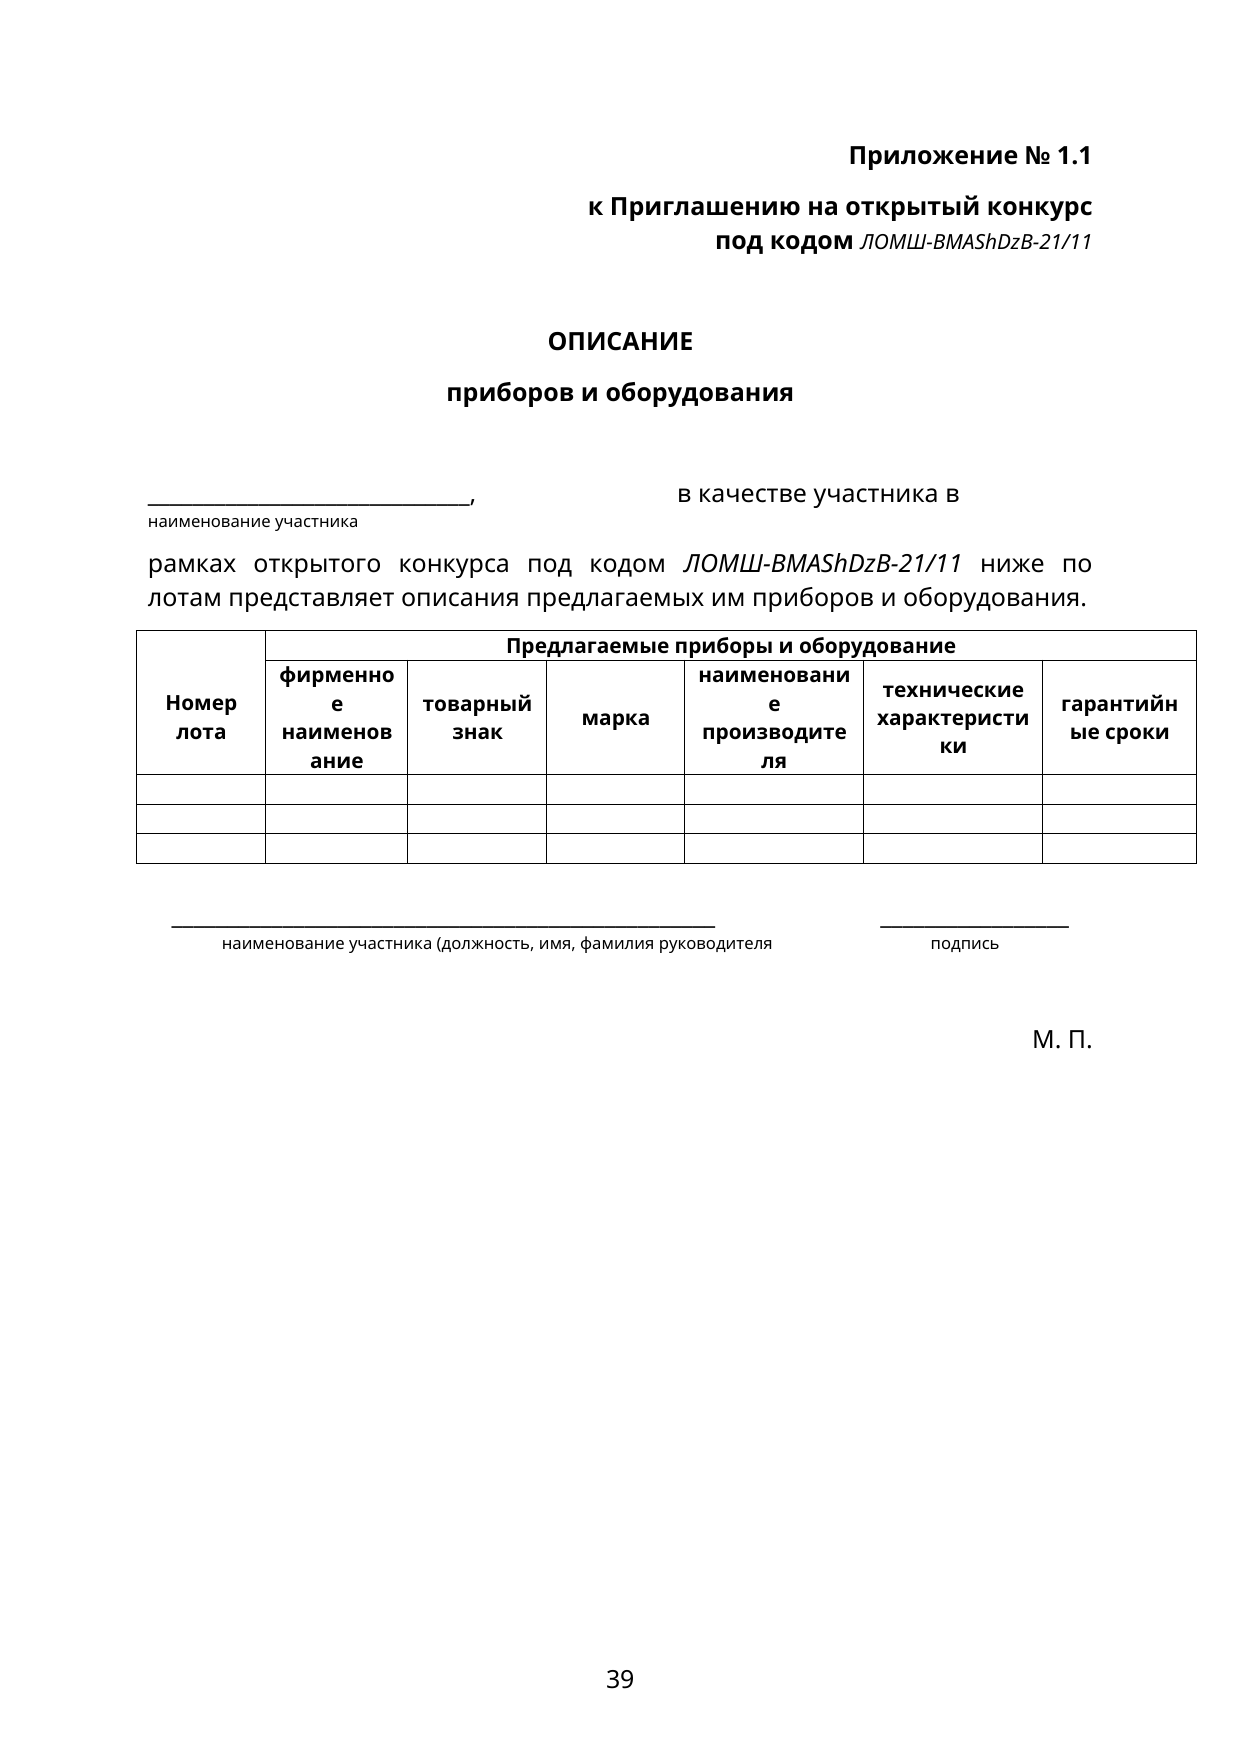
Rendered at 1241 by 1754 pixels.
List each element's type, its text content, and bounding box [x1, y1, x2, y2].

table_cell товарный знак [408, 661, 546, 774]
table_cell [137, 805, 265, 833]
table_cell технические характеристики [864, 661, 1042, 774]
subtitle Приложение № 1.1 [148, 137, 1092, 172]
table_cell фирменное наименование [266, 661, 407, 774]
table_cell [1043, 834, 1196, 863]
text наименование участника (должность, имя, фамилия руководителя подпись [222, 932, 1092, 954]
table_cell [685, 775, 863, 804]
table_cell марка [547, 661, 684, 774]
table_cell [864, 775, 1042, 804]
text М. П. [148, 1022, 1092, 1056]
text наименование участника [148, 510, 1092, 533]
table_cell [408, 805, 546, 833]
table_cell [864, 805, 1042, 833]
table_cell [547, 775, 684, 804]
table_header Номер лота [137, 631, 265, 774]
subtitle приборов и оборудования [207, 374, 1034, 408]
text _____________________________, в качестве участника в [148, 476, 1092, 510]
text к Приглашению на открытый конкурс под кодом ЛОМШ-BMAShDzB-21/11 [148, 188, 1092, 256]
table_cell [864, 834, 1042, 863]
table_cell наименование производителя [685, 661, 863, 774]
table_cell [137, 775, 265, 804]
table_cell [547, 834, 684, 863]
table_cell [1043, 775, 1196, 804]
subtitle ОПИСАНИЕ [207, 324, 1034, 358]
table_cell [408, 834, 546, 863]
table_cell гарантийные сроки [1043, 661, 1196, 774]
table_cell [266, 805, 407, 833]
text _________________________________________________ _________________ [148, 898, 1092, 932]
table_cell [685, 805, 863, 833]
table_cell [685, 834, 863, 863]
table_cell [266, 834, 407, 863]
table_cell [137, 834, 265, 863]
table_cell [408, 775, 546, 804]
table_cell [266, 775, 407, 804]
text рамках открытого конкурса под кодом ЛОМШ-BMAShDzB-21/11 ниже по лотам представляет описания предлагаемых им приборов и оборудования. [148, 545, 1092, 613]
table_header Предлагаемые приборы и оборудование [266, 631, 1196, 659]
table_cell [1043, 805, 1196, 833]
table_cell [547, 805, 684, 833]
